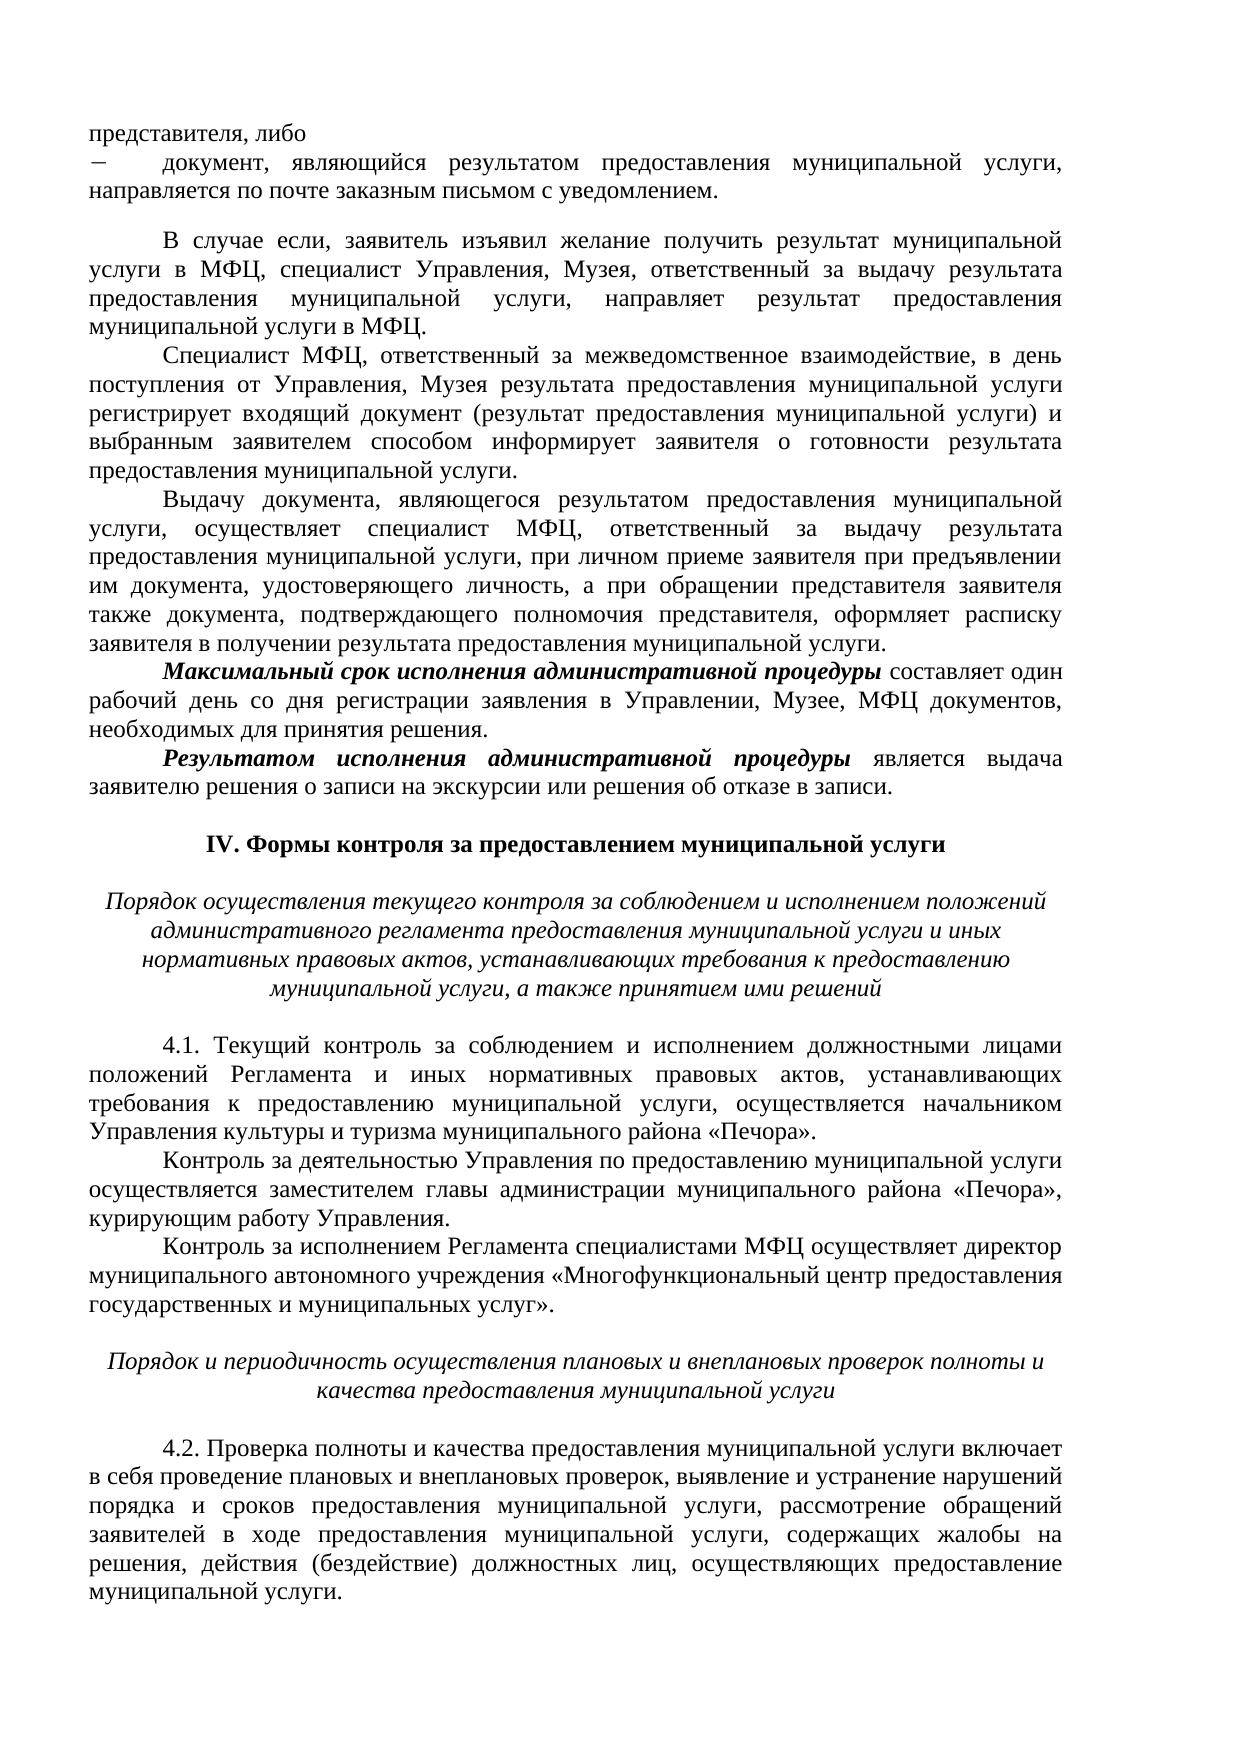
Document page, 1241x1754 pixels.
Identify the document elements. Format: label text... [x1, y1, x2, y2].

text Результатом исполнения административной процедуры является выдача заявителю решения о записи на экскурсии или решения об отказе в записи. [89, 743, 1063, 800]
text IV. Формы контроля за предоставлением муниципальной услуги [89, 829, 1063, 858]
text Специалист МФЦ, ответственный за межведомственное взаимодействие, в день поступления от Управления, Музея результата предоставления муниципальной услуги регистрирует входящий документ (результат предоставления муниципальной услуги) и выбранным заявителем способом информирует заявителя о готовности результата предоставления муниципальной услуги. [89, 340, 1063, 484]
list документ, являющийся результатом предоставления муниципальной услуги, направляется по почте заказным письмом с уведомлением. [89, 147, 1063, 204]
text Контроль за деятельностью Управления по предоставлению муниципальной услуги осуществляется заместителем главы администрации муниципального района «Печора», курирующим работу Управления. [89, 1145, 1063, 1231]
text Порядок и периодичность осуществления плановых и внеплановых проверок полноты и качества предоставления муниципальной услуги [89, 1346, 1063, 1404]
text Порядок осуществления текущего контроля за соблюдением и исполнением положений административного регламента предоставления муниципальной услуги и иных нормативных правовых актов, устанавливающих требования к предоставлению муниципальной услуги, а также принятием ими решений [89, 886, 1063, 1001]
text 4.2. Проверка полноты и качества предоставления муниципальной услуги включает в себя проведение плановых и внеплановых проверок, выявление и устранение нарушений порядка и сроков предоставления муниципальной услуги, рассмотрение обращений заявителей в ходе предоставления муниципальной услуги, содержащих жалобы на решения, действия (бездействие) должностных лиц, осуществляющих предоставление муниципальной услуги. [89, 1433, 1063, 1605]
text В случае если, заявитель изъявил желание получить результат муниципальной услуги в МФЦ, специалист Управления, Музея, ответственный за выдачу результата предоставления муниципальной услуги, направляет результат предоставления муниципальной услуги в МФЦ. [89, 225, 1063, 340]
text Выдачу документа, являющегося результатом предоставления муниципальной услуги, осуществляет специалист МФЦ, ответственный за выдачу результата предоставления муниципальной услуги, при личном приеме заявителя при предъявлении им документа, удостоверяющего личность, а при обращении представителя заявителя также документа, подтверждающего полномочия представителя, оформляет расписку заявителя в получении результата предоставления муниципальной услуги. [89, 484, 1063, 656]
text Максимальный срок исполнения административной процедуры составляет один рабочий день со дня регистрации заявления в Управлении, Музее, МФЦ документов, необходимых для принятия решения. [89, 656, 1063, 743]
text 4.1. Текущий контроль за соблюдением и исполнением должностными лицами положений Регламента и иных нормативных правовых актов, устанавливающих требования к предоставлению муниципальной услуги, осуществляется начальником Управления культуры и туризма муниципального района «Печора». [89, 1030, 1063, 1145]
text Контроль за исполнением Регламента специалистами МФЦ осуществляет директор муниципального автономного учреждения «Многофункциональный центр предоставления государственных и муниципальных услуг». [89, 1231, 1063, 1318]
